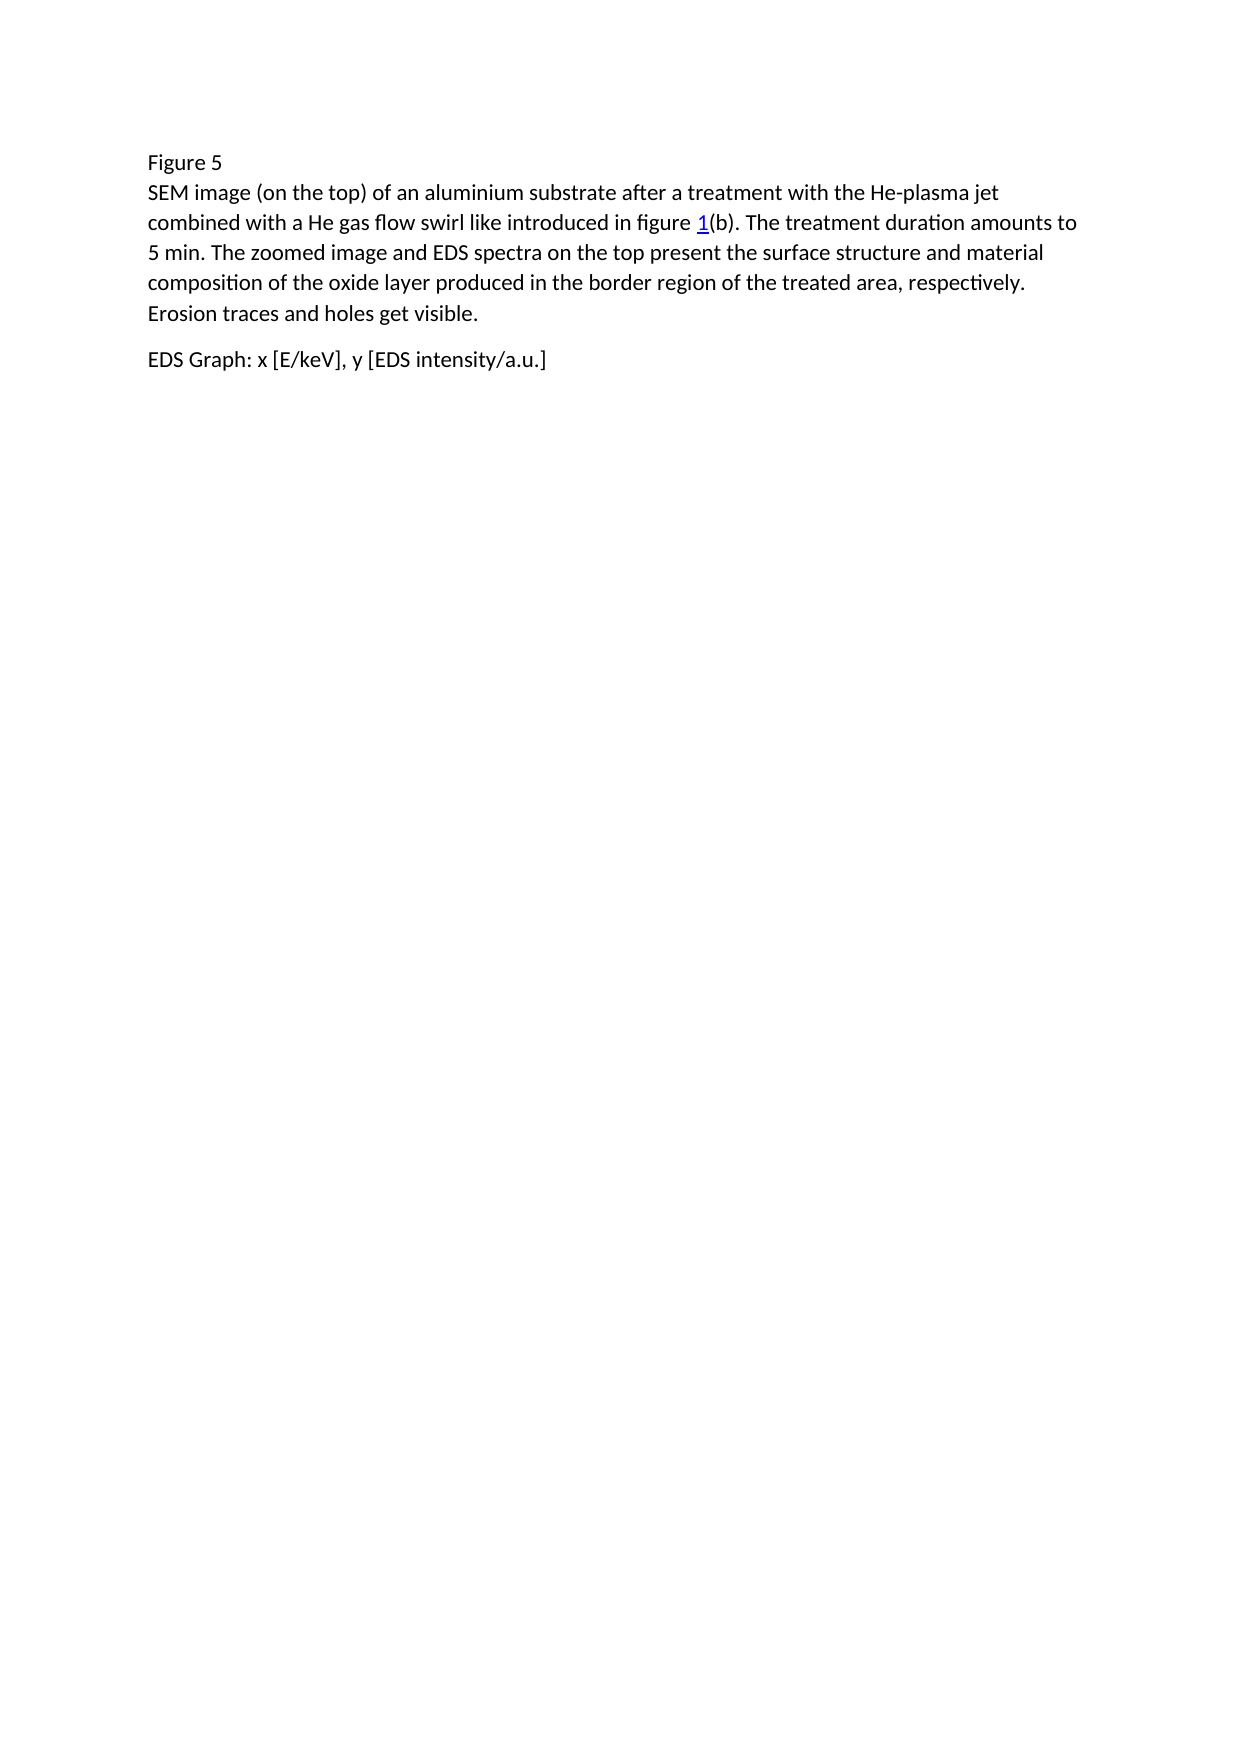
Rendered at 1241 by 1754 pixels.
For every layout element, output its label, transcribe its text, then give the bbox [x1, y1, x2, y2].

text EDS Graph: x [E/keV], y [EDS intensity/a.u.] [148, 346, 1093, 373]
text Figure 5 SEM image (on the top) of an aluminium substrate after a treatment with the He-plasma jet combined with a He gas flow swirl like introduced in figure 1(b). The treatment duration amounts to 5 min. The zoomed image and EDS spectra on the top present the surface structure and material composition of the oxide layer produced in the border region of the treated area, respectively. Erosion traces and holes get visible. [148, 148, 1093, 327]
